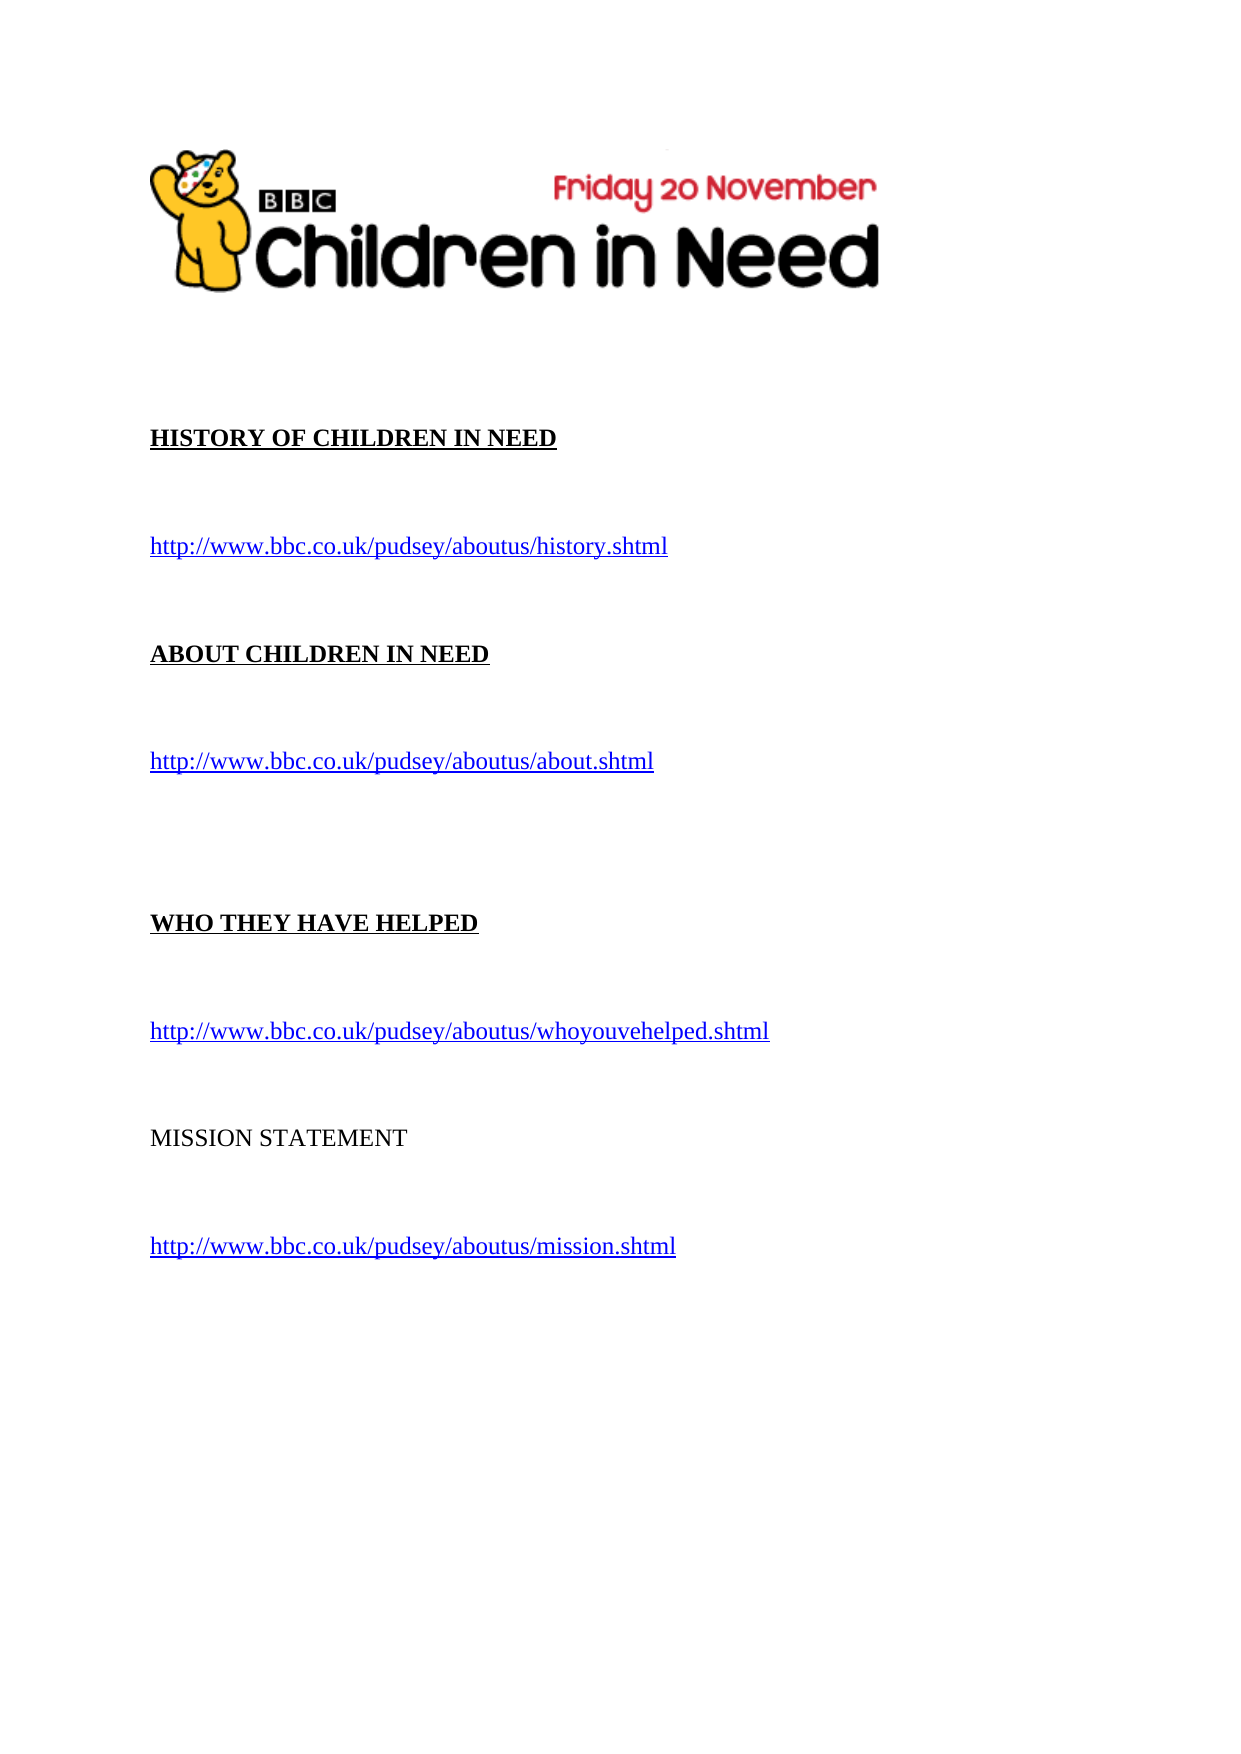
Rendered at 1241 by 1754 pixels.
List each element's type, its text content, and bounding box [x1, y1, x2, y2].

text http://www.bbc.co.uk/pudsey/aboutus/mission.shtml [150, 1231, 1090, 1260]
picture [150, 149, 880, 293]
text http://www.bbc.co.uk/pudsey/aboutus/whoyouvehelped.shtml [150, 1016, 1090, 1044]
text http://www.bbc.co.uk/pudsey/aboutus/history.shtml [150, 531, 1090, 560]
text ABOUT CHILDREN IN NEED [150, 639, 1090, 667]
text HISTORY OF CHILDREN IN NEED [150, 423, 1090, 452]
text MISSION STATEMENT [150, 1123, 1090, 1152]
text http://www.bbc.co.uk/pudsey/aboutus/about.shtml [150, 746, 1090, 775]
text WHO THEY HAVE HELPED [150, 908, 1090, 937]
